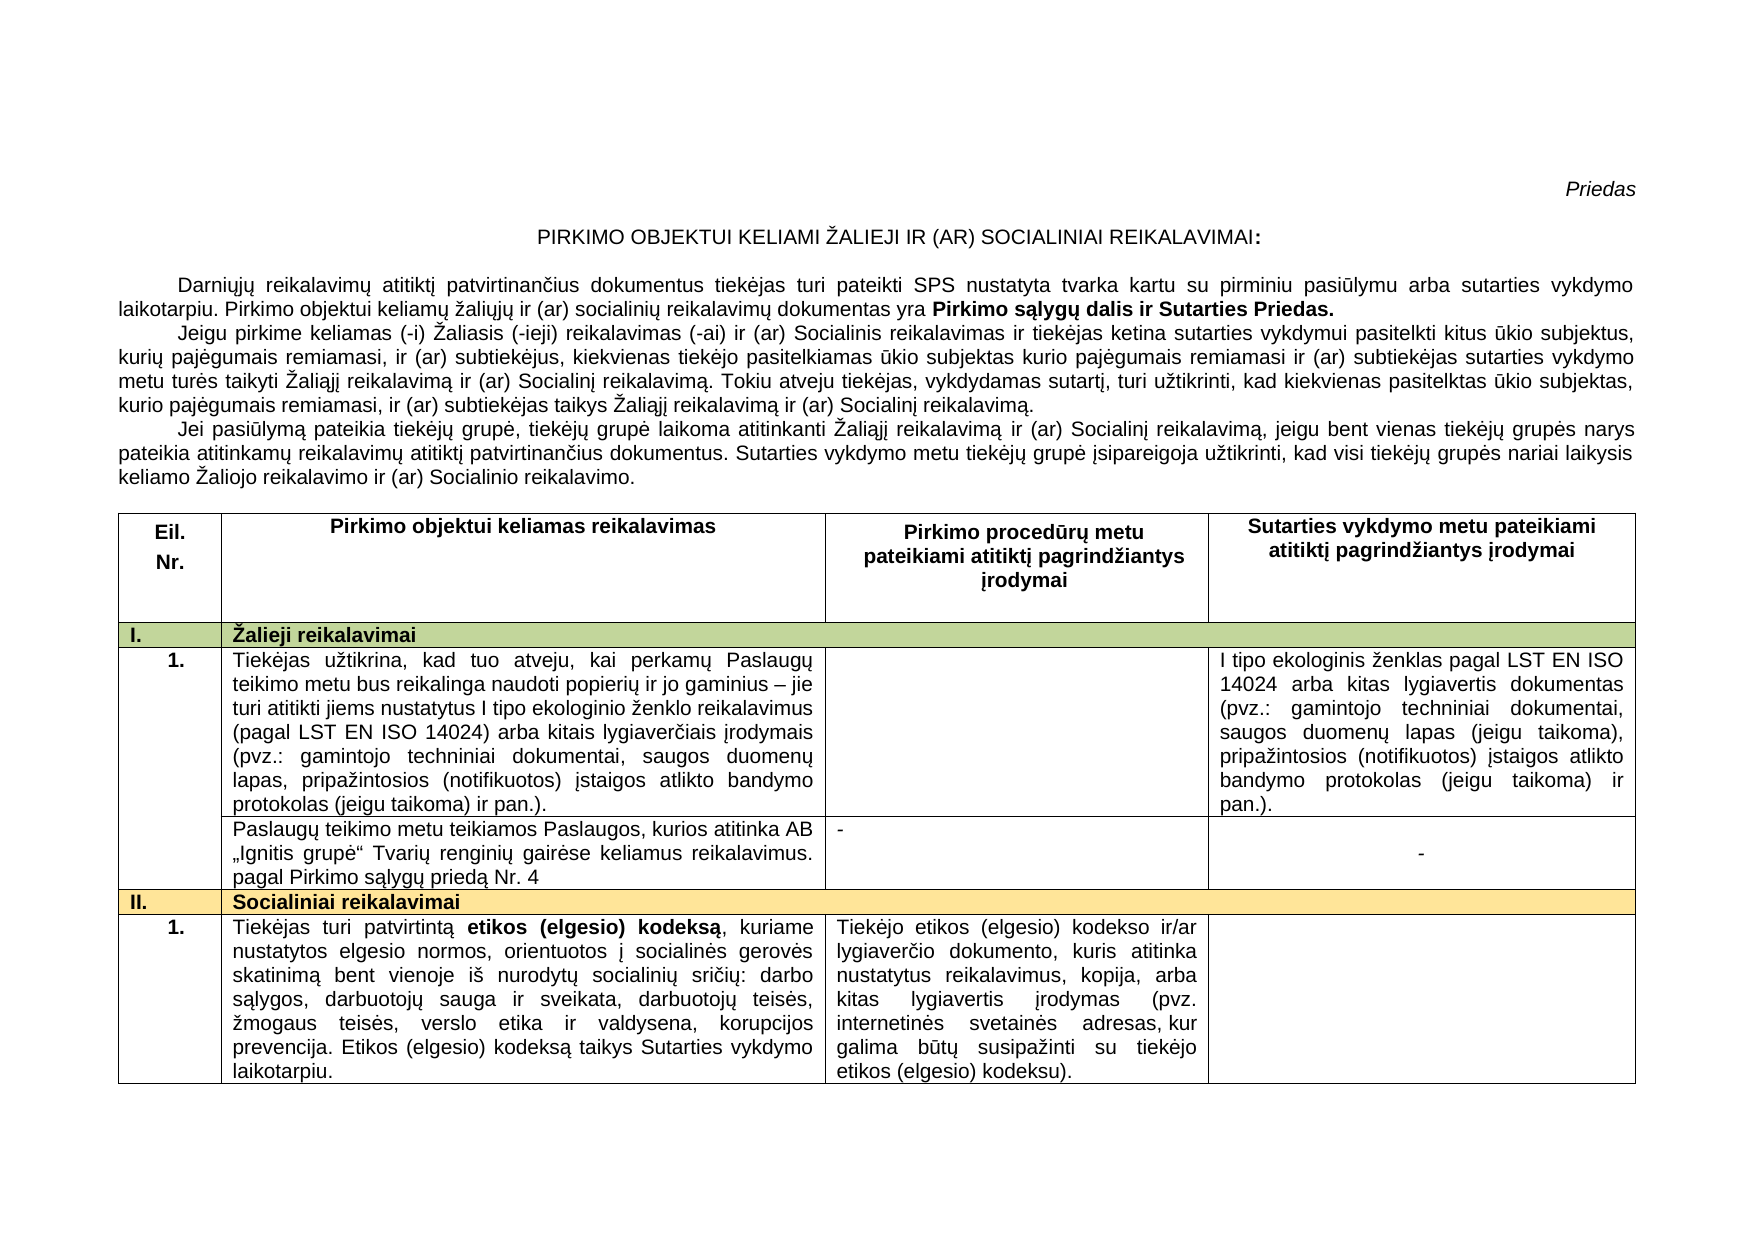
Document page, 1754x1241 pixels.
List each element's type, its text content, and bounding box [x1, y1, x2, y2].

text PIRKIMO OBJEKTUI KELIAMI ŽALIEJI IR (AR) SOCIALINIAI REIKALAVIMAI: [118, 225, 1680, 249]
text Jei pasiūlymą pateikia tiekėjų grupė, tiekėjų grupė laikoma atitinkanti Žaliąjį reikalavimą ir (ar) Socialinį reikalavimą, jeigu bent vienas tiekėjų grupės narys pateikia atitinkamų reikalavimų atitiktį patvirtinančius dokumentus. Sutarties vykdymo metu tiekėjų grupė įsipareigoja užtikrinti, kad visi tiekėjų grupės nariai laikysis keliamo Žaliojo reikalavimo ir (ar) Socialinio reikalavimo. [118, 417, 1636, 489]
table_cell - [826, 817, 1208, 889]
table_header Sutarties vykdymo metu pateikiami atitiktį pagrindžiantys įrodymai [1209, 514, 1635, 622]
text Jeigu pirkime keliamas (-i) Žaliasis (-ieji) reikalavimas (-ai) ir (ar) Socialinis reikalavimas ir tiekėjas ketina sutarties vykdymui pasitelkti kitus ūkio subjektus, kurių pajėgumais remiamasi, ir (ar) subtiekėjus, kiekvienas tiekėjo pasitelkiamas ūkio subjektas kurio pajėgumais remiamasi ir (ar) subtiekėjas sutarties vykdymo metu turės taikyti Žaliąjį reikalavimą ir (ar) Socialinį reikalavimą. Tokiu atveju tiekėjas, vykdydamas sutartį, turi užtikrinti, kad kiekvienas pasitelktas ūkio subjektas, kurio pajėgumais remiamasi, ir (ar) subtiekėjas taikys Žaliąjį reikalavimą ir (ar) Socialinį reikalavimą. [118, 321, 1636, 417]
table_cell I. [119, 623, 221, 647]
table_cell [119, 915, 221, 1082]
table_cell Tiekėjo etikos (elgesio) kodekso ir/ar lygiaverčio dokumento, kuris atitinka nustatytus reikalavimus, kopija, arba kitas lygiavertis įrodymas (pvz. internetinės svetainės adresas, kur galima būtų susipažinti su tiekėjo etikos (elgesio) kodeksu). [826, 915, 1208, 1082]
table_cell Socialiniai reikalavimai [222, 890, 1635, 914]
table_cell I tipo ekologinis ženklas pagal LST EN ISO 14024 arba kitas lygiavertis dokumentas (pvz.: gamintojo techniniai dokumentai, saugos duomenų lapas (jeigu taikoma), pripažintosios (notifikuotos) įstaigos atlikto bandymo protokolas (jeigu taikoma) ir pan.). [1209, 648, 1635, 816]
table_header Pirkimo procedūrų metu pateikiami atitiktį pagrindžiantys įrodymai [826, 514, 1208, 622]
table_header Eil. Nr. [119, 514, 221, 622]
table_cell [826, 648, 1208, 816]
text Priedas [118, 177, 1636, 201]
table_cell Paslaugų teikimo metu teikiamos Paslaugos, kurios atitinka AB „Ignitis grupė“ Tvarių renginių gairėse keliamus reikalavimus. pagal Pirkimo sąlygų priedą Nr. 4 [222, 817, 825, 889]
table_cell [1209, 915, 1635, 1082]
table_cell Žalieji reikalavimai [222, 623, 1635, 647]
table_cell [119, 648, 221, 889]
table_cell II. [119, 890, 221, 914]
table_cell - [1209, 817, 1635, 889]
text Darniųjų reikalavimų atitiktį patvirtinančius dokumentus tiekėjas turi pateikti SPS nustatyta tvarka kartu su pirminiu pasiūlymu arba sutarties vykdymo laikotarpiu. Pirkimo objektui keliamų žaliųjų ir (ar) socialinių reikalavimų dokumentas yra Pirkimo sąlygų dalis ir Sutarties Priedas. [118, 273, 1636, 321]
table_header Pirkimo objektui keliamas reikalavimas [222, 514, 825, 622]
table_cell Tiekėjas turi patvirtintą etikos (elgesio) kodeksą, kuriame nustatytos elgesio normos, orientuotos į socialinės gerovės skatinimą bent vienoje iš nurodytų socialinių sričių: darbo sąlygos, darbuotojų sauga ir sveikata, darbuotojų teisės, žmogaus teisės, verslo etika ir valdysena, korupcijos prevencija. Etikos (elgesio) kodeksą taikys Sutarties vykdymo laikotarpiu. [222, 915, 825, 1082]
table_cell Tiekėjas užtikrina, kad tuo atveju, kai perkamų Paslaugų teikimo metu bus reikalinga naudoti popierių ir jo gaminius – jie turi atitikti jiems nustatytus I tipo ekologinio ženklo reikalavimus (pagal LST EN ISO 14024) arba kitais lygiaverčiais įrodymais (pvz.: gamintojo techniniai dokumentai, saugos duomenų lapas, pripažintosios (notifikuotos) įstaigos atlikto bandymo protokolas (jeigu taikoma) ir pan.). [222, 648, 825, 816]
